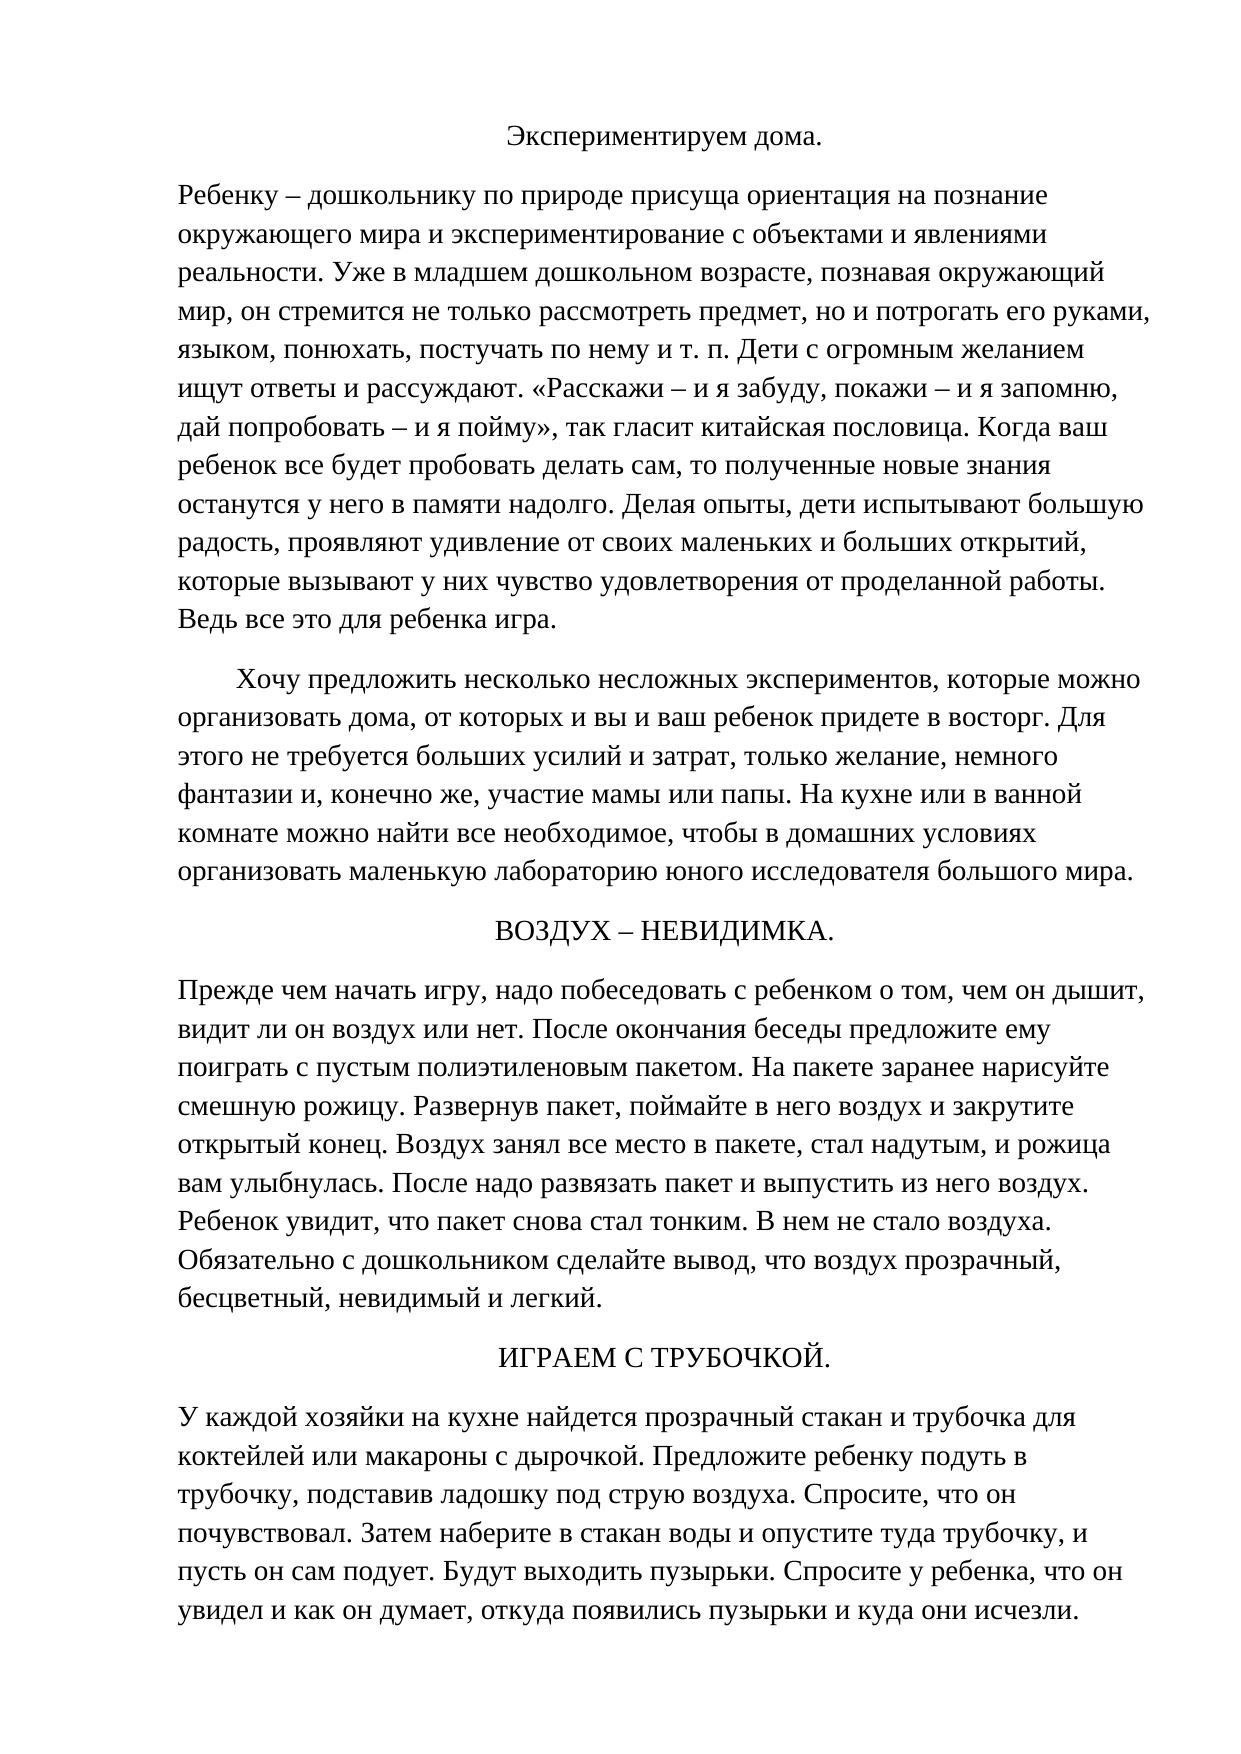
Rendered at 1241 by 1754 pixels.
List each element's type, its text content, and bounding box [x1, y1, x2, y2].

text Экспериментируем дома. [177, 118, 1152, 152]
text Прежде чем начать игру, надо побеседовать с ребенком о том, чем он дышит, видит ли он воздух или нет. После окончания беседы предложите ему поиграть с пустым полиэтиленовым пакетом. На пакете заранее нарисуйте смешную рожицу. Развернув пакет, поймайте в него воздух и закрутите открытый конец. Воздух занял все место в пакете, стал надутым, и рожица вам улыбнулась. После надо развязать пакет и выпустить из него воздух. Ребенок увидит, что пакет снова стал тонким. В нем не стало воздуха. Обязательно с дошкольником сделайте вывод, что воздух прозрачный, бесцветный, невидимый и легкий. [177, 972, 1152, 1314]
text Ребенку – дошкольнику по природе присуща ориентация на познание окружающего мира и экспериментирование с объектами и явлениями реальности. Уже в младшем дошкольном возрасте, познавая окружающий мир, он стремится не только рассмотреть предмет, но и потрогать его руками, языком, понюхать, постучать по нему и т. п. Дети с огромным желанием ищут ответы и рассуждают. «Расскажи – и я забуду, покажи – и я запомню, дай попробовать – и я пойму», так гласит китайская пословица. Когда ваш ребенок все будет пробовать делать сам, то полученные новые знания останутся у него в памяти надолго. Делая опыты, дети испытывают большую радость, проявляют удивление от своих маленьких и больших открытий, которые вызывают у них чувство удовлетворения от проделанной работы. Ведь все это для ребенка игра. [177, 177, 1152, 635]
text ИГРАЕМ С ТРУБОЧКОЙ. [177, 1340, 1152, 1373]
text ВОЗДУХ – НЕВИДИМКА. [177, 913, 1152, 946]
text Хочу предложить несколько несложных экспериментов, которые можно организовать дома, от которых и вы и ваш ребенок придете в восторг. Для этого не требуется больших усилий и затрат, только желание, немного фантазии и, конечно же, участие мамы или папы. На кухне или в ванной комнате можно найти все необходимое, чтобы в домашних условиях организовать маленькую лабораторию юного исследователя большого мира. [177, 661, 1152, 887]
text У каждой хозяйки на кухне найдется прозрачный стакан и трубочка для коктейлей или макароны с дырочкой. Предложите ребенку подуть в трубочку, подставив ладошку под струю воздуха. Спросите, что он почувствовал. Затем наберите в стакан воды и опустите туда трубочку, и пусть он сам подует. Будут выходить пузырьки. Спросите у ребенка, что он увидел и как он думает, откуда появились пузырьки и куда они исчезли. [177, 1399, 1152, 1626]
